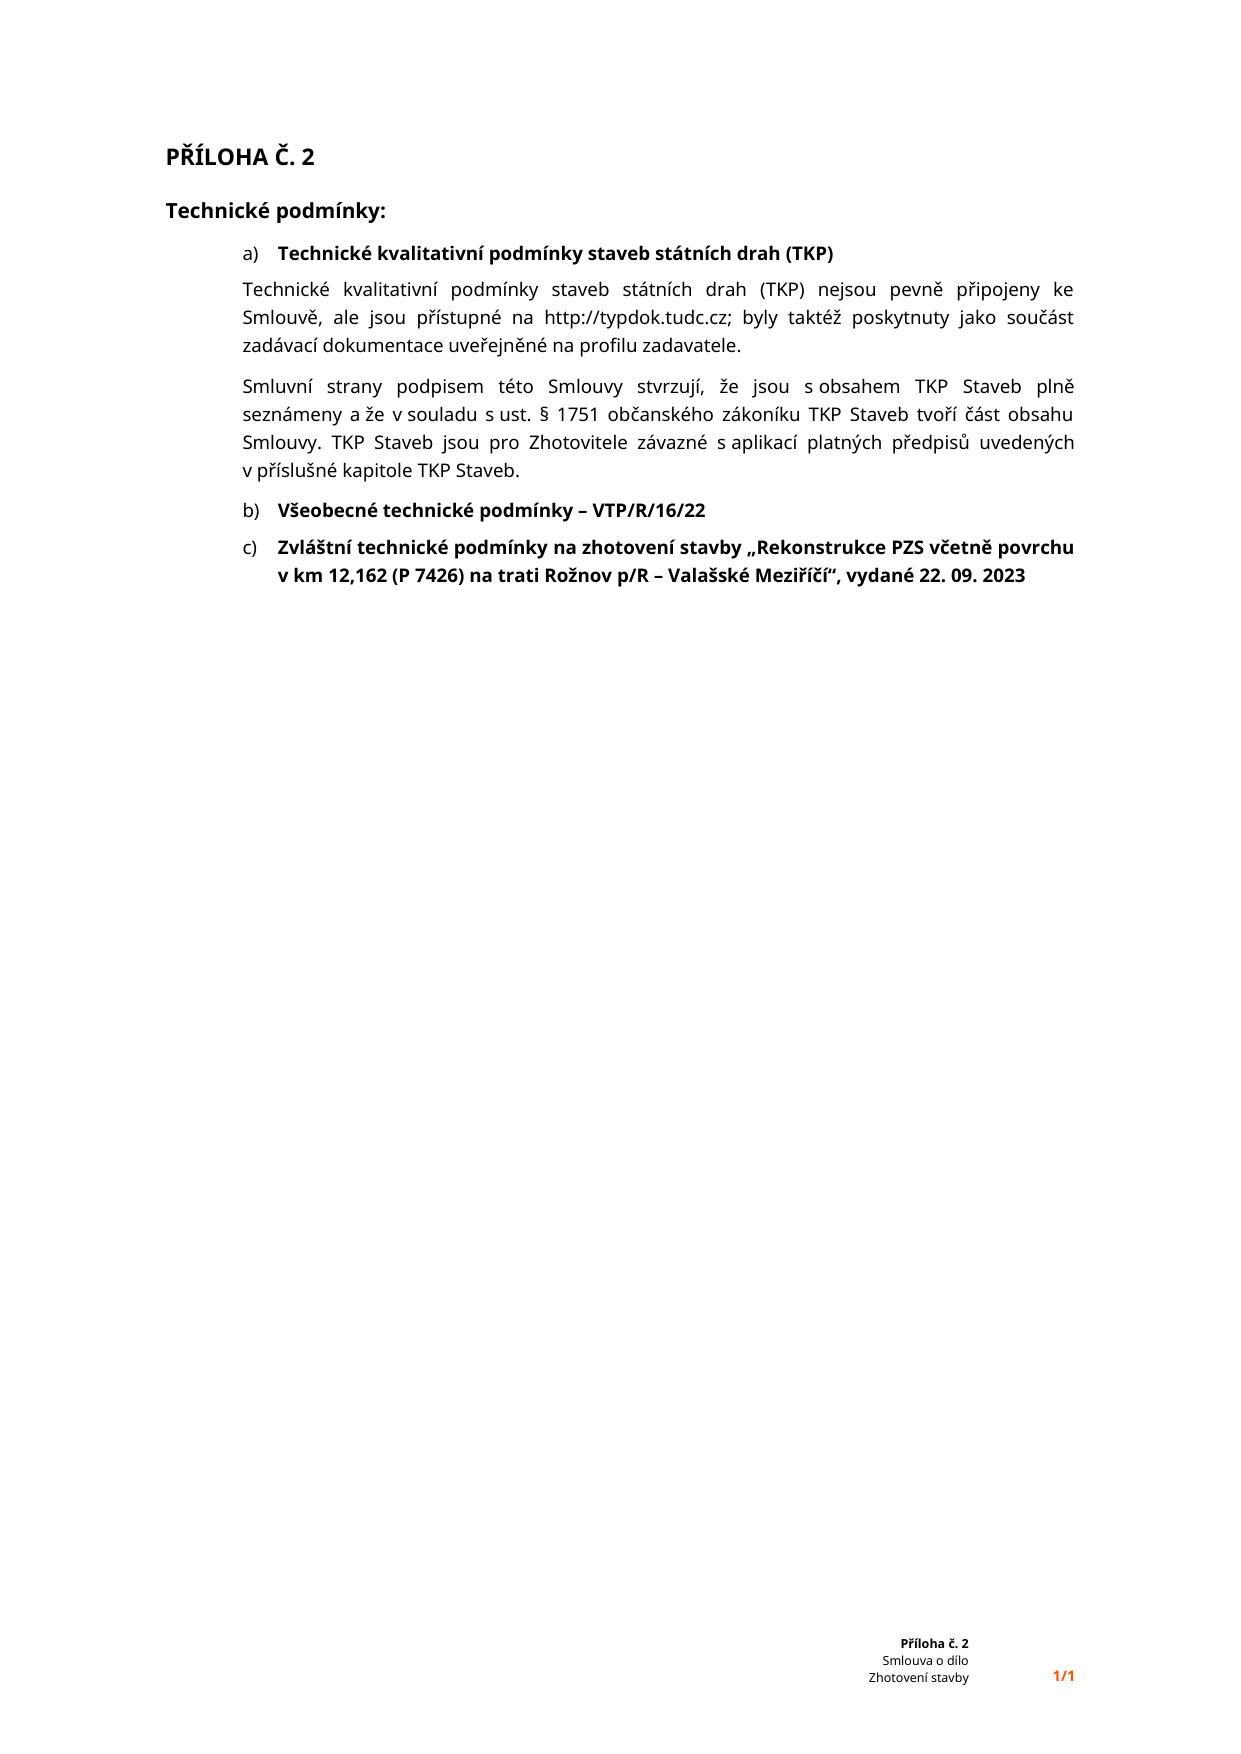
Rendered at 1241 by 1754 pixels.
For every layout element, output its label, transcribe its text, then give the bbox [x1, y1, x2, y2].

text Technické kvalitativní podmínky staveb státních drah (TKP) nejsou pevně připojeny ke Smlouvě, ale jsou přístupné na http://typdok.tudc.cz; byly taktéž poskytnuty jako součást zadávací dokumentace uveřejněné na profilu zadavatele. [242, 277, 1075, 358]
text Příloha č. 2 [165, 141, 1075, 173]
list Všeobecné technické podmínky – VTP/R/16/22 [242, 498, 1075, 523]
text Technické podmínky: [165, 197, 1075, 225]
text Smluvní strany podpisem této Smlouvy stvrzují, že jsou s obsahem TKP Staveb plně seznámeny a že v souladu s ust. § 1751 občanského zákoníku TKP Staveb tvoří část obsahu Smlouvy. TKP Staveb jsou pro Zhotovitele závazné s aplikací platných předpisů uvedených v příslušné kapitole TKP Staveb. [242, 373, 1075, 483]
list Zvláštní technické podmínky na zhotovení stavby „Rekonstrukce PZS včetně povrchu v km 12,162 (P 7426) na trati Rožnov p/R – Valašské Meziříčí“, vydané 22. 09. 2023 [242, 534, 1075, 588]
list Technické kvalitativní podmínky staveb státních drah (TKP) [242, 240, 1075, 266]
